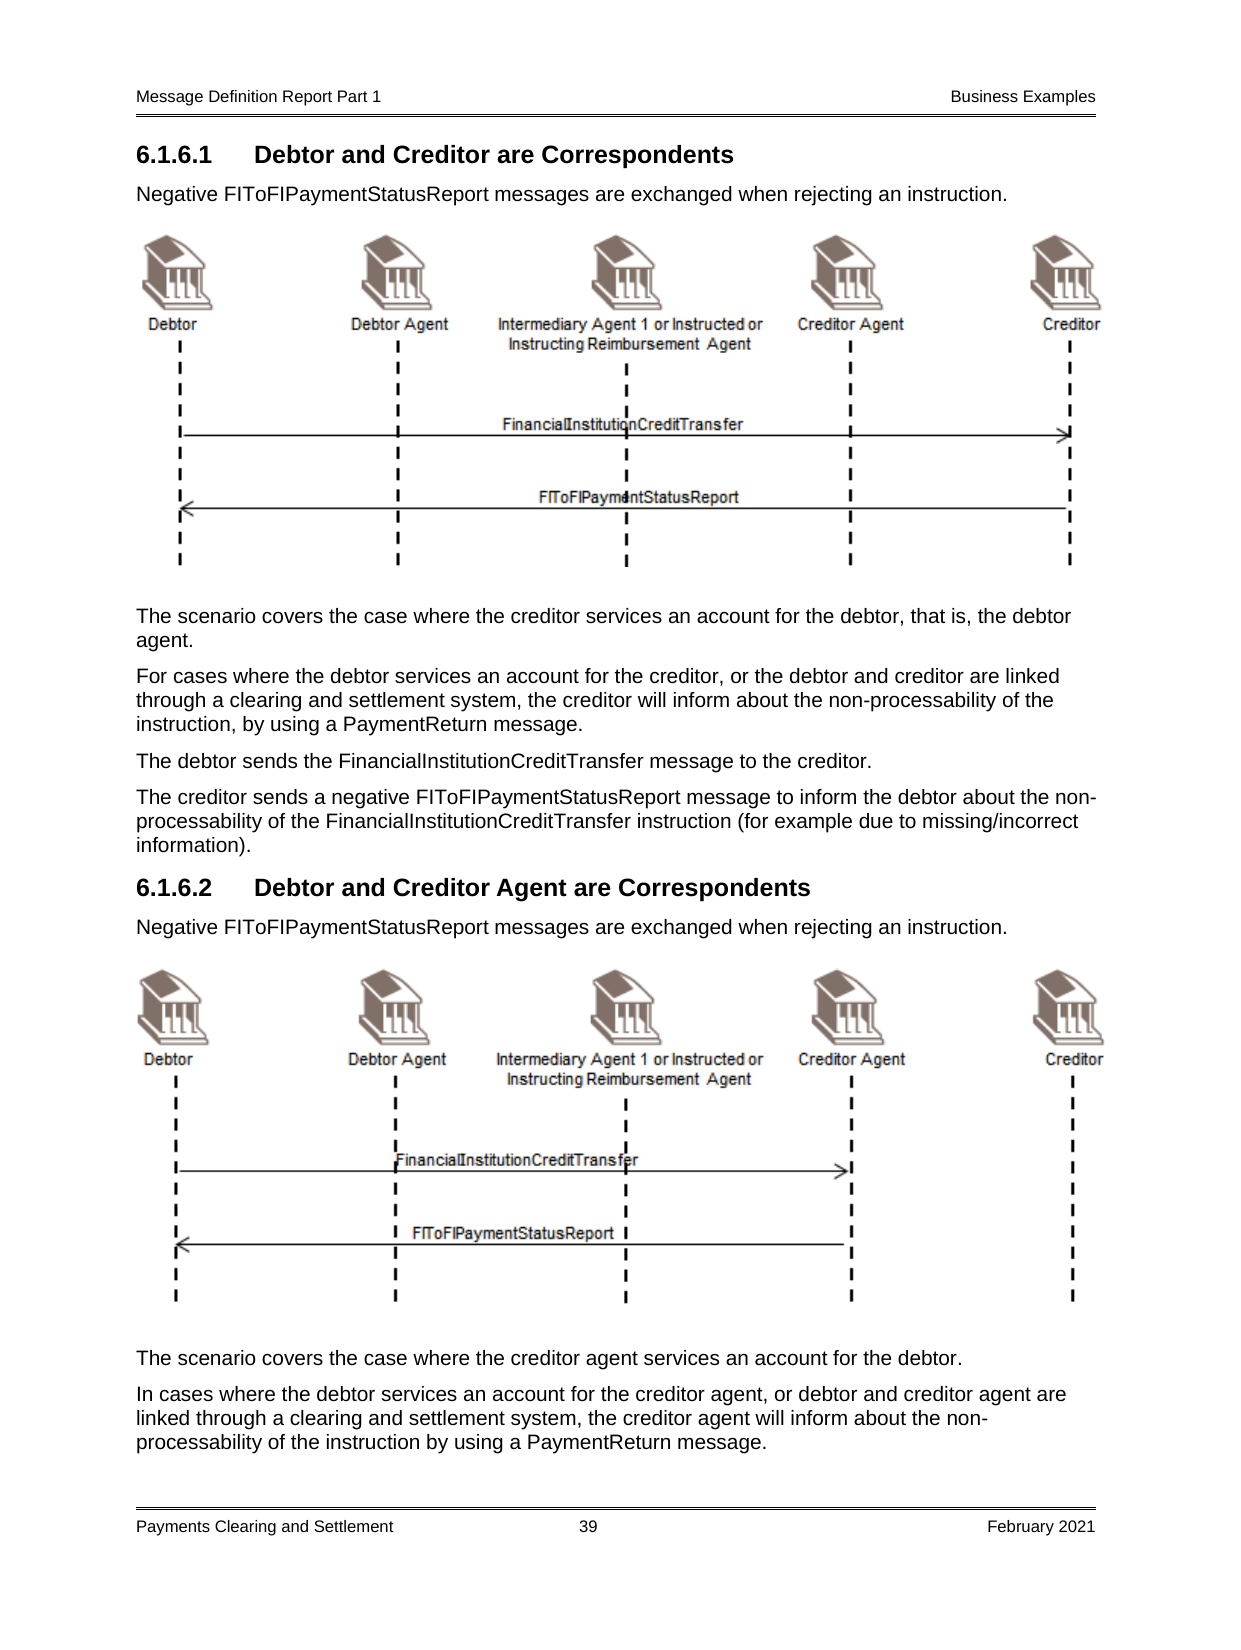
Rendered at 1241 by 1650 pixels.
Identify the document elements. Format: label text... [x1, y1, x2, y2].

text In cases where the debtor services an account for the creditor agent, or debtor and creditor agent are linked through a clearing and settlement system, the creditor agent will inform about the non-processability of the instruction by using a PaymentReturn message. [136, 1382, 1104, 1454]
subtitle Debtor and Creditor Agent are Correspondents [136, 873, 1104, 902]
text The debtor sends the FinancialInstitutionCreditTransfer message to the creditor. [136, 748, 1104, 772]
picture [135, 963, 1105, 1308]
text Negative FIToFIPaymentStatusReport messages are exchanged when rejecting an instruction. [136, 182, 1104, 206]
text For cases where the debtor services an account for the creditor, or the debtor and creditor are linked through a clearing and settlement system, the creditor will inform about the non-processability of the instruction, by using a PaymentReturn message. [136, 664, 1104, 736]
text The scenario covers the case where the creditor services an account for the debtor, that is, the debtor agent. [136, 604, 1104, 652]
text The scenario covers the case where the creditor agent services an account for the debtor. [136, 1345, 1104, 1369]
picture [135, 230, 1105, 567]
subtitle Debtor and Creditor are Correspondents [136, 141, 1104, 169]
text The creditor sends a negative FIToFIPaymentStatusReport message to inform the debtor about the non- processability of the FinancialInstitutionCreditTransfer instruction (for example due to missing/incorrect information). [136, 785, 1104, 857]
text Negative FIToFIPaymentStatusReport messages are exchanged when rejecting an instruction. [136, 915, 1104, 939]
